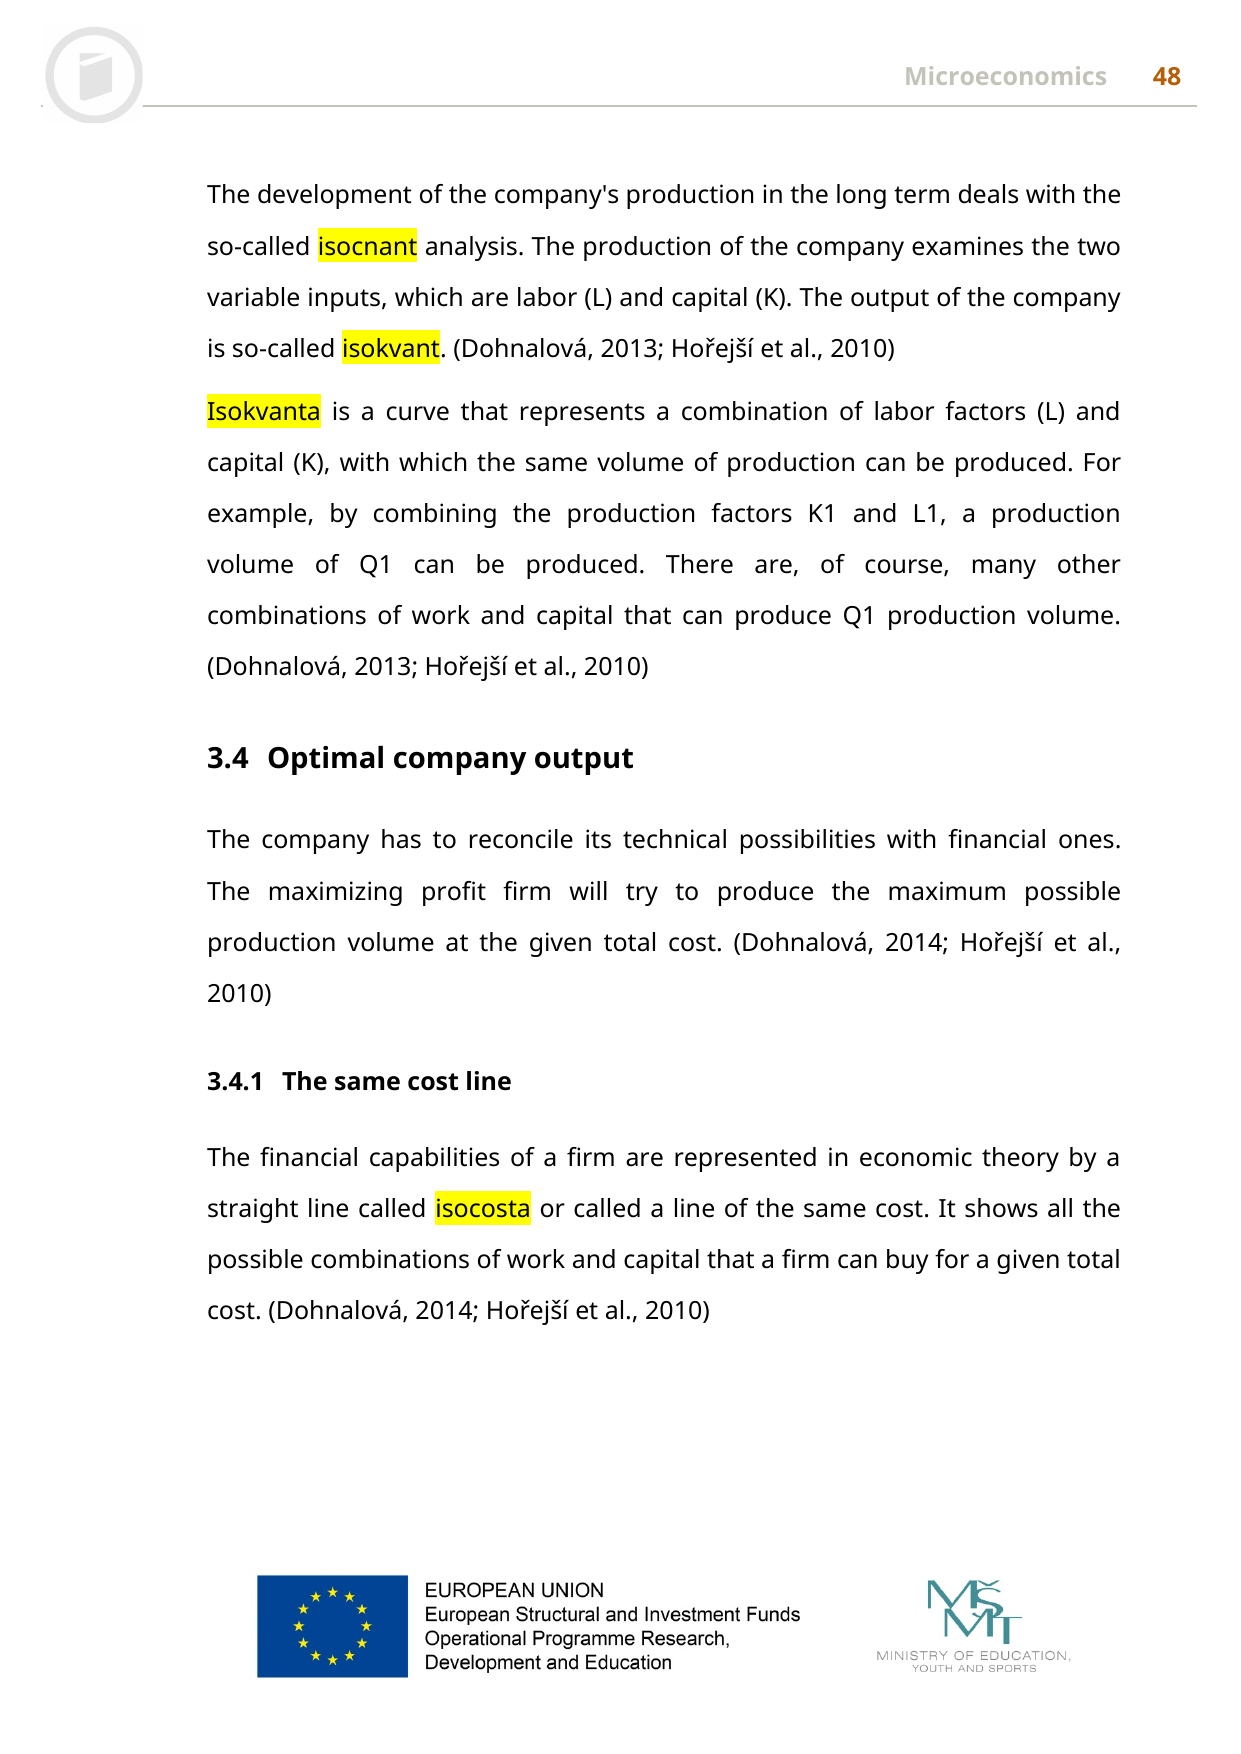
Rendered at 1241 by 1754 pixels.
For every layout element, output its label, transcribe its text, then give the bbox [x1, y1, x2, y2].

text The financial capabilities of a firm are represented in economic theory by a straight line called isocosta or called a line of the same cost. It shows all the possible combinations of work and capital that a firm can buy for a given total cost. (Dohnalová, 2014; Hořejší et al., 2010) [207, 1140, 1122, 1327]
text The company has to reconcile its technical possibilities with financial ones. The maximizing profit firm will try to produce the maximum possible production volume at the given total cost. (Dohnalová, 2014; Hořejší et al., 2010) [207, 822, 1122, 1009]
text The development of the company's production in the long term deals with the so-called isocnant analysis. The production of the company examines the two variable inputs, which are labor (L) and capital (K). The output of the company is so-called isokvant. (Dohnalová, 2013; Hořejší et al., 2010) [207, 177, 1122, 364]
picture [206, 1524, 1121, 1728]
subtitle The same cost line [207, 1064, 1122, 1098]
subtitle Optimal company output [207, 738, 1122, 777]
text Isokvanta is a curve that represents a combination of labor factors (L) and capital (K), with which the same volume of production can be produced. For example, by combining the production factors K1 and L1, a production volume of Q1 can be produced. There are, of course, many other combinations of work and capital that can produce Q1 production volume. (Dohnalová, 2013; Hořejší et al., 2010) [207, 394, 1122, 683]
